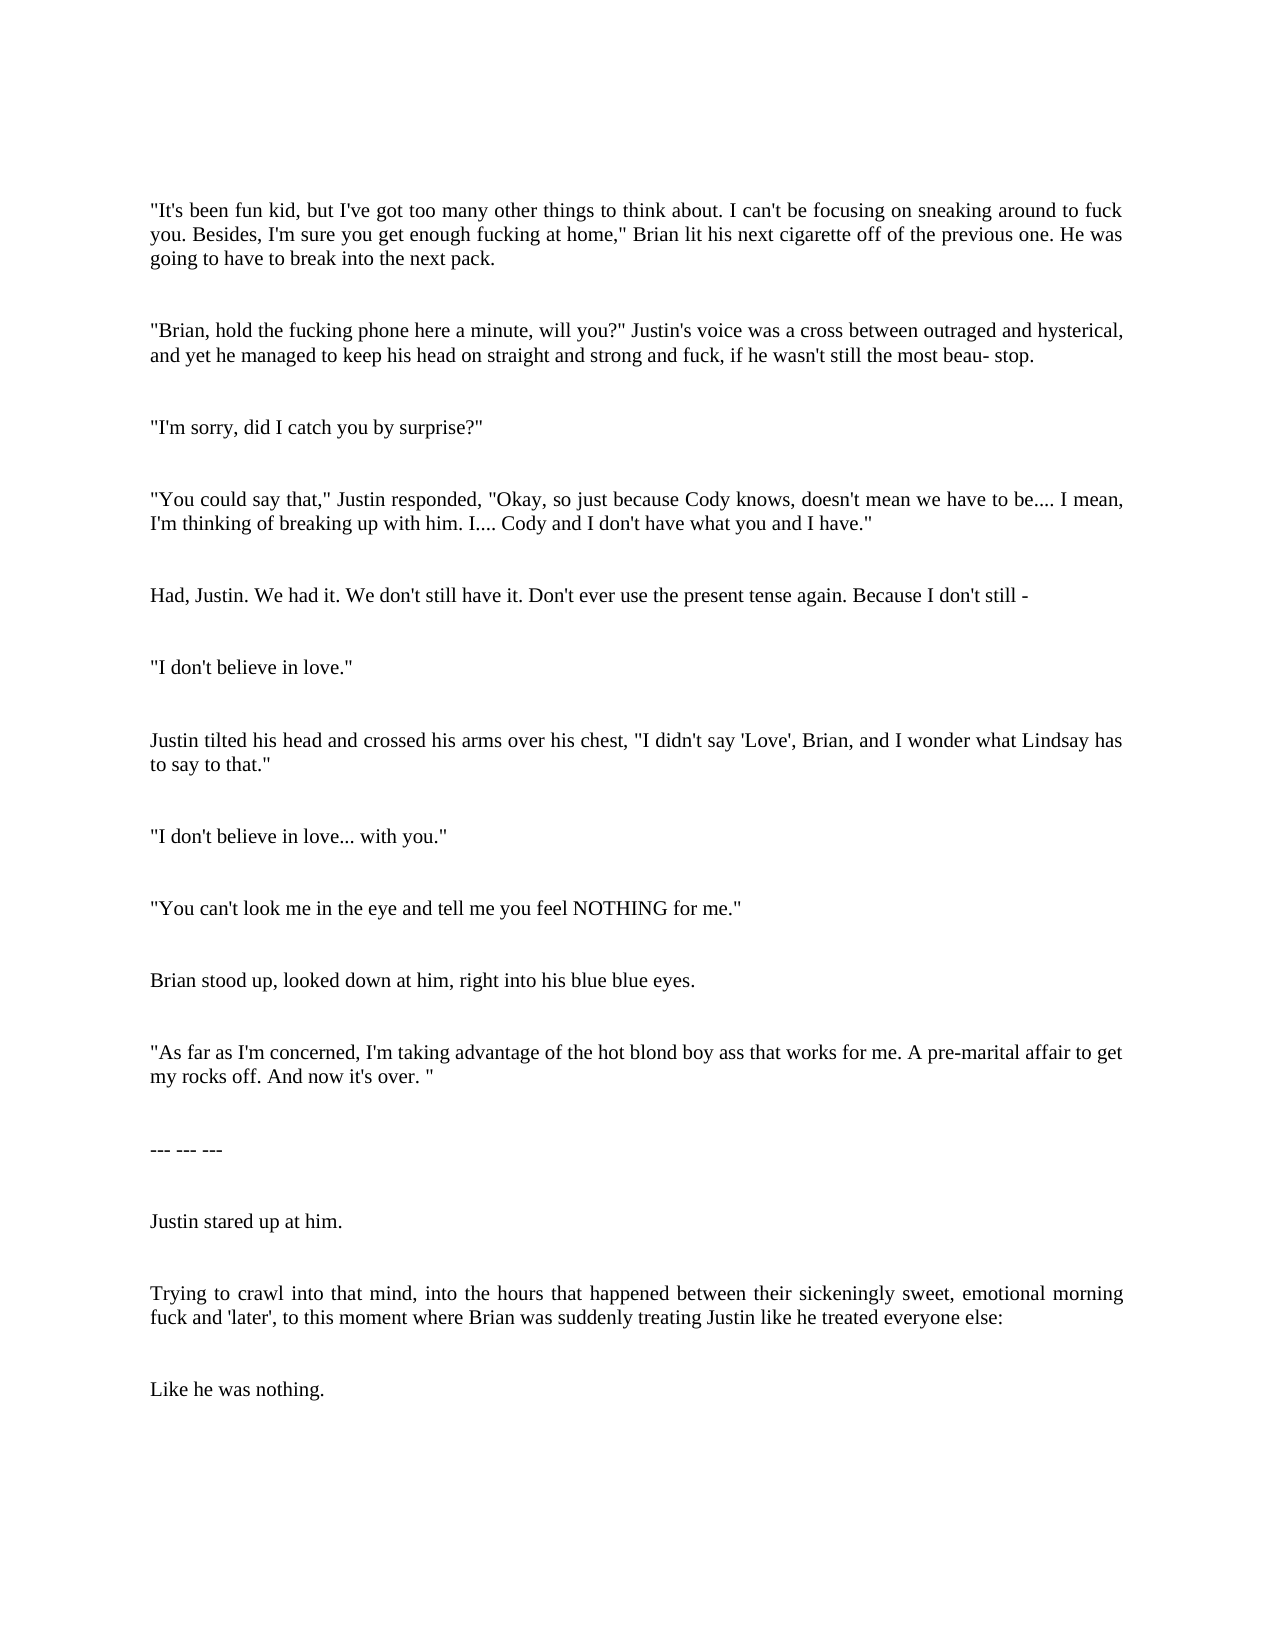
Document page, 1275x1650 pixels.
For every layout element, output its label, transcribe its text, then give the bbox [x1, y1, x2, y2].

text Justin tilted his head and crossed his arms over his chest, "I didn't say 'Love', Brian, and I wonder what Lindsay has to say to that." [150, 727, 1125, 776]
text "I don't believe in love." [150, 655, 1125, 679]
text "It's been fun kid, but I've got too many other things to think about. I can't be focusing on sneaking around to fuck you. Besides, I'm sure you get enough fucking at home," Brian lit his next cigarette off of the previous one. He was going to have to break into the next pack. [150, 198, 1125, 270]
text "Brian, hold the fucking phone here a minute, will you?" Justin's voice was a cross between outraged and hysterical, and yet he managed to keep his head on straight and strong and fuck, if he wasn't still the most beau- stop. [150, 318, 1125, 367]
text Trying to crawl into that mind, into the hours that happened between their sickeningly sweet, emotional morning fuck and 'later', to this moment where Brian was suddenly treating Justin like he treated everyone else: [150, 1281, 1125, 1329]
text "I'm sorry, did I catch you by surprise?" [150, 415, 1125, 439]
text Justin stared up at him. [150, 1209, 1125, 1233]
text --- --- --- [150, 1137, 1125, 1161]
text "As far as I'm concerned, I'm taking advantage of the hot blond boy ass that works for me. A pre-marital affair to get my rocks off. And now it's over. " [150, 1040, 1125, 1088]
text Had, Justin. We had it. We don't still have it. Don't ever use the present tense again. Because I don't still - [150, 583, 1125, 607]
text "You can't look me in the eye and tell me you feel NOTHING for me." [150, 896, 1125, 920]
text "I don't believe in love... with you." [150, 824, 1125, 848]
text "You could say that," Justin responded, "Okay, so just because Cody knows, doesn't mean we have to be.... I mean, I'm thinking of breaking up with him. I.... Cody and I don't have what you and I have." [150, 487, 1125, 535]
text Like he was nothing. [150, 1377, 1125, 1401]
text Brian stood up, looked down at him, right into his blue blue eyes. [150, 968, 1125, 992]
